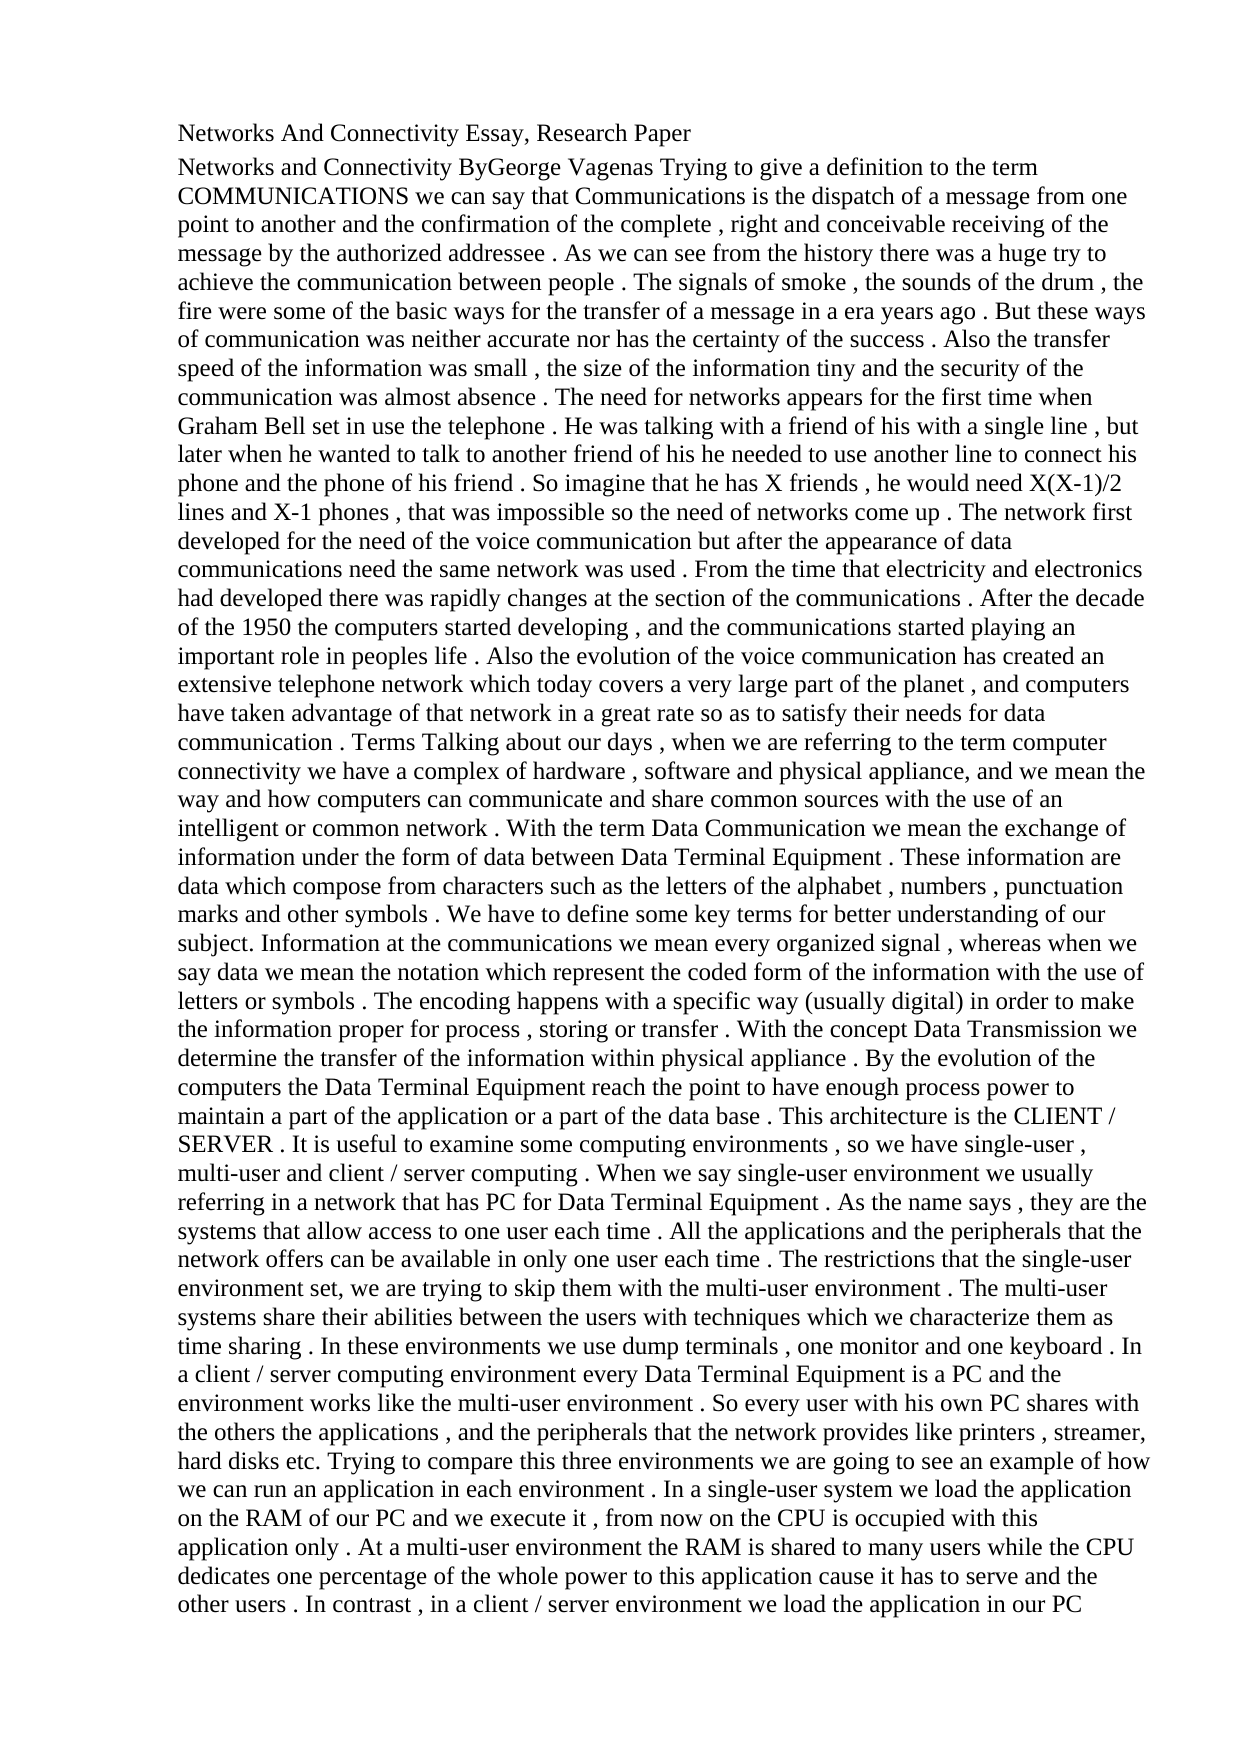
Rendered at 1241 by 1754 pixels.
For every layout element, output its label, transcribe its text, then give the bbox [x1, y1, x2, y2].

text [177, 152, 1152, 1618]
text Networks And Connectivity Essay, Research Paper [177, 118, 1152, 147]
